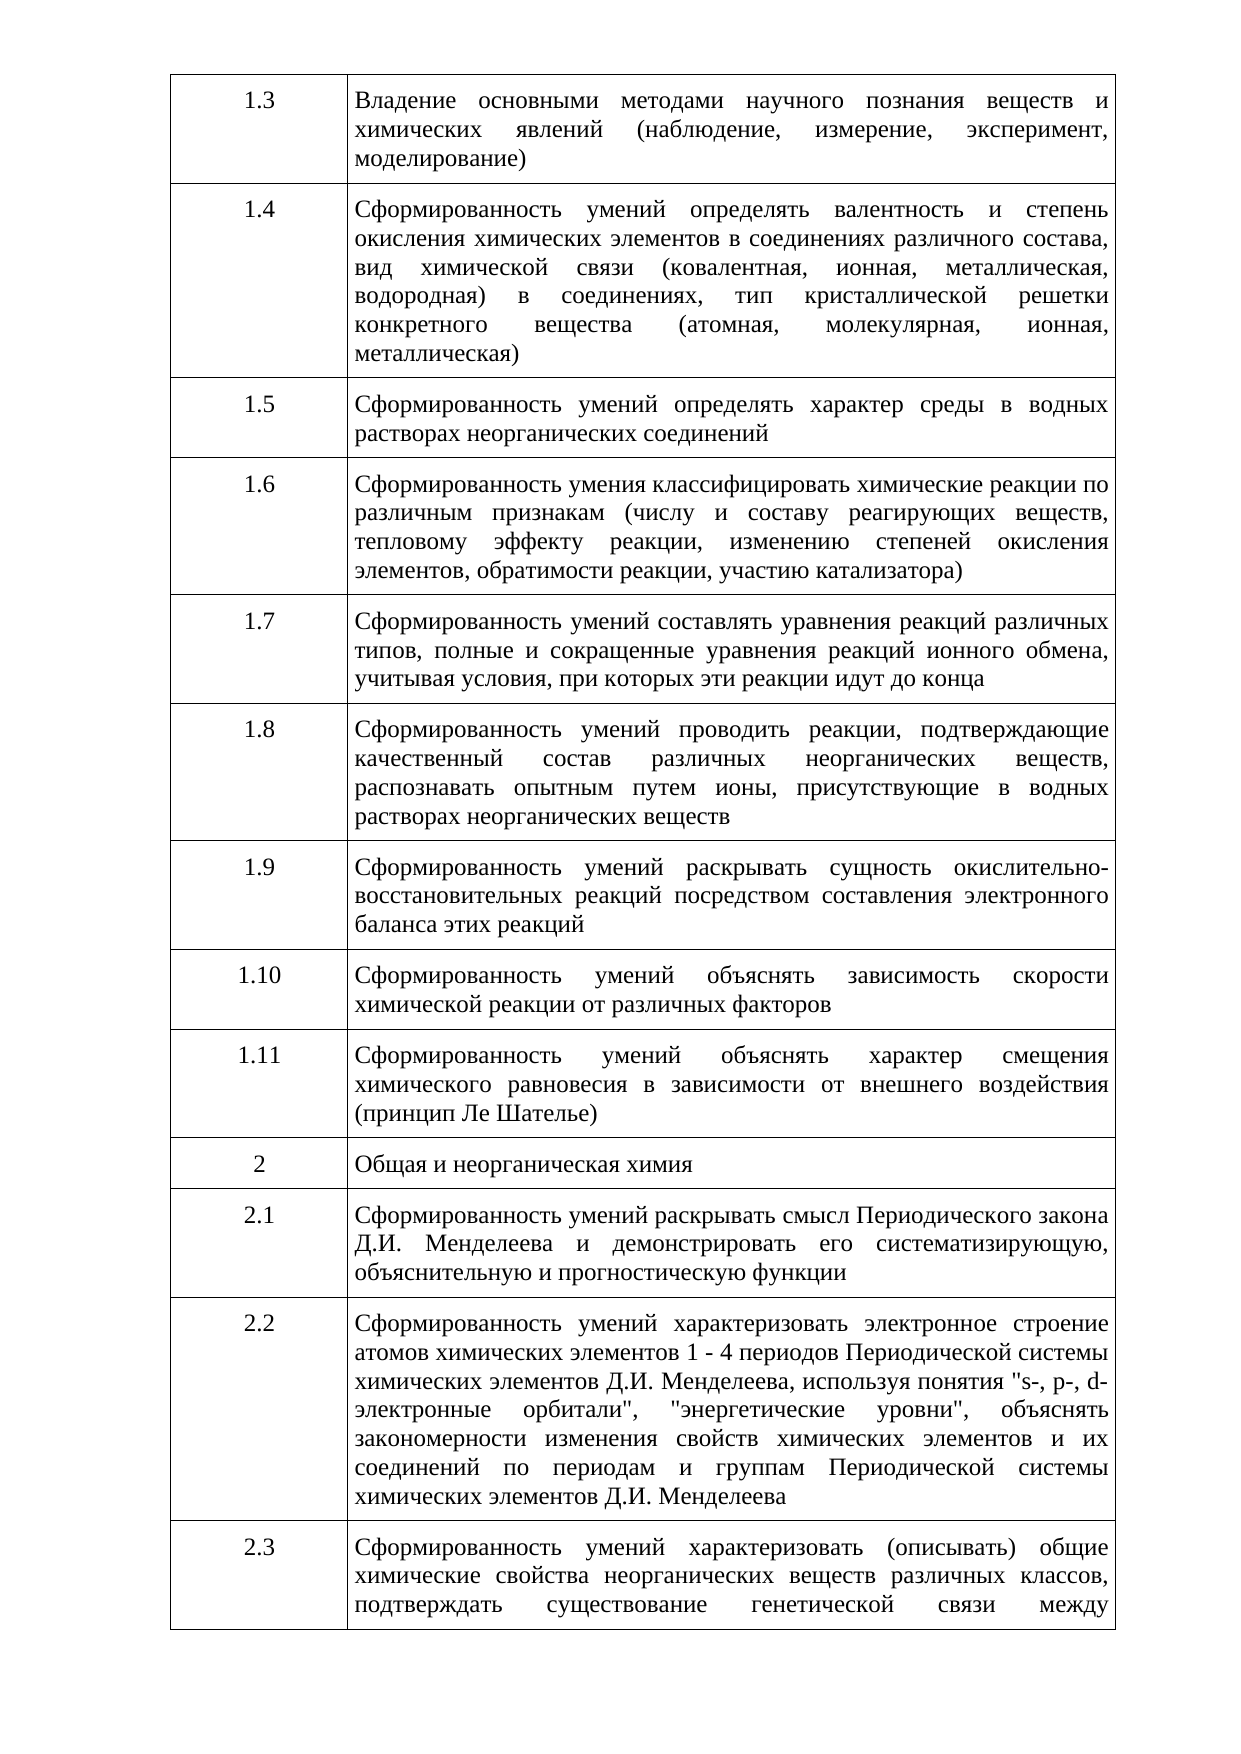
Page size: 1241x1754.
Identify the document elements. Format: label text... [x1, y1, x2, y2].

table_cell Сформированность умений объяснять зависимость скорости химической реакции от различных факторов [348, 950, 1115, 1028]
table_cell Сформированность умений составлять уравнения реакций различных типов, полные и сокращенные уравнения реакций ионного обмена, учитывая условия, при которых эти реакции идут до конца [348, 595, 1115, 703]
table_cell 1.11 [171, 1030, 347, 1137]
table_cell 1.5 [171, 378, 347, 457]
table_cell 1.9 [171, 841, 347, 949]
table_cell Владение основными методами научного познания веществ и химических явлений (наблюдение, измерение, эксперимент, моделирование) [348, 75, 1115, 182]
table_cell Сформированность умений объяснять характер смещения химического равновесия в зависимости от внешнего воздействия (принцип Ле Шателье) [348, 1030, 1115, 1137]
table_cell 2 [171, 1138, 347, 1188]
table_cell Сформированность умений характеризовать электронное строение атомов химических элементов 1 - 4 периодов Периодической системы химических элементов Д.И. Менделеева, используя понятия "s-, p-, d-электронные орбитали", "энергетические уровни", объяснять закономерности изменения свойств химических элементов и их соединений по периодам и группам Периодической системы химических элементов Д.И. Менделеева [348, 1298, 1115, 1520]
table_cell 1.7 [171, 595, 347, 703]
table_cell Сформированность умений определять характер среды в водных растворах неорганических соединений [348, 378, 1115, 457]
table_cell 2.1 [171, 1189, 347, 1297]
table_cell 2.2 [171, 1298, 347, 1520]
table_cell 1.8 [171, 704, 347, 840]
table_cell 1.6 [171, 458, 347, 594]
table_cell 2.3 [171, 1521, 347, 1629]
table_cell Сформированность умений проводить реакции, подтверждающие качественный состав различных неорганических веществ, распознавать опытным путем ионы, присутствующие в водных растворах неорганических веществ [348, 704, 1115, 840]
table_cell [348, 1521, 1115, 1629]
table_cell 1.4 [171, 184, 347, 377]
table_cell Общая и неорганическая химия [348, 1138, 1115, 1188]
table_cell Сформированность умений раскрывать смысл Периодического закона Д.И. Менделеева и демонстрировать его систематизирующую, объяснительную и прогностическую функции [348, 1189, 1115, 1297]
table_cell 1.3 [171, 75, 347, 182]
table_cell Сформированность умений определять валентность и степень окисления химических элементов в соединениях различного состава, вид химической связи (ковалентная, ионная, металлическая, водородная) в соединениях, тип кристаллической решетки конкретного вещества (атомная, молекулярная, ионная, металлическая) [348, 184, 1115, 377]
table_cell Сформированность умения классифицировать химические реакции по различным признакам (числу и составу реагирующих веществ, тепловому эффекту реакции, изменению степеней окисления элементов, обратимости реакции, участию катализатора) [348, 458, 1115, 594]
table_cell 1.10 [171, 950, 347, 1028]
table_cell Сформированность умений раскрывать сущность окислительно-восстановительных реакций посредством составления электронного баланса этих реакций [348, 841, 1115, 949]
